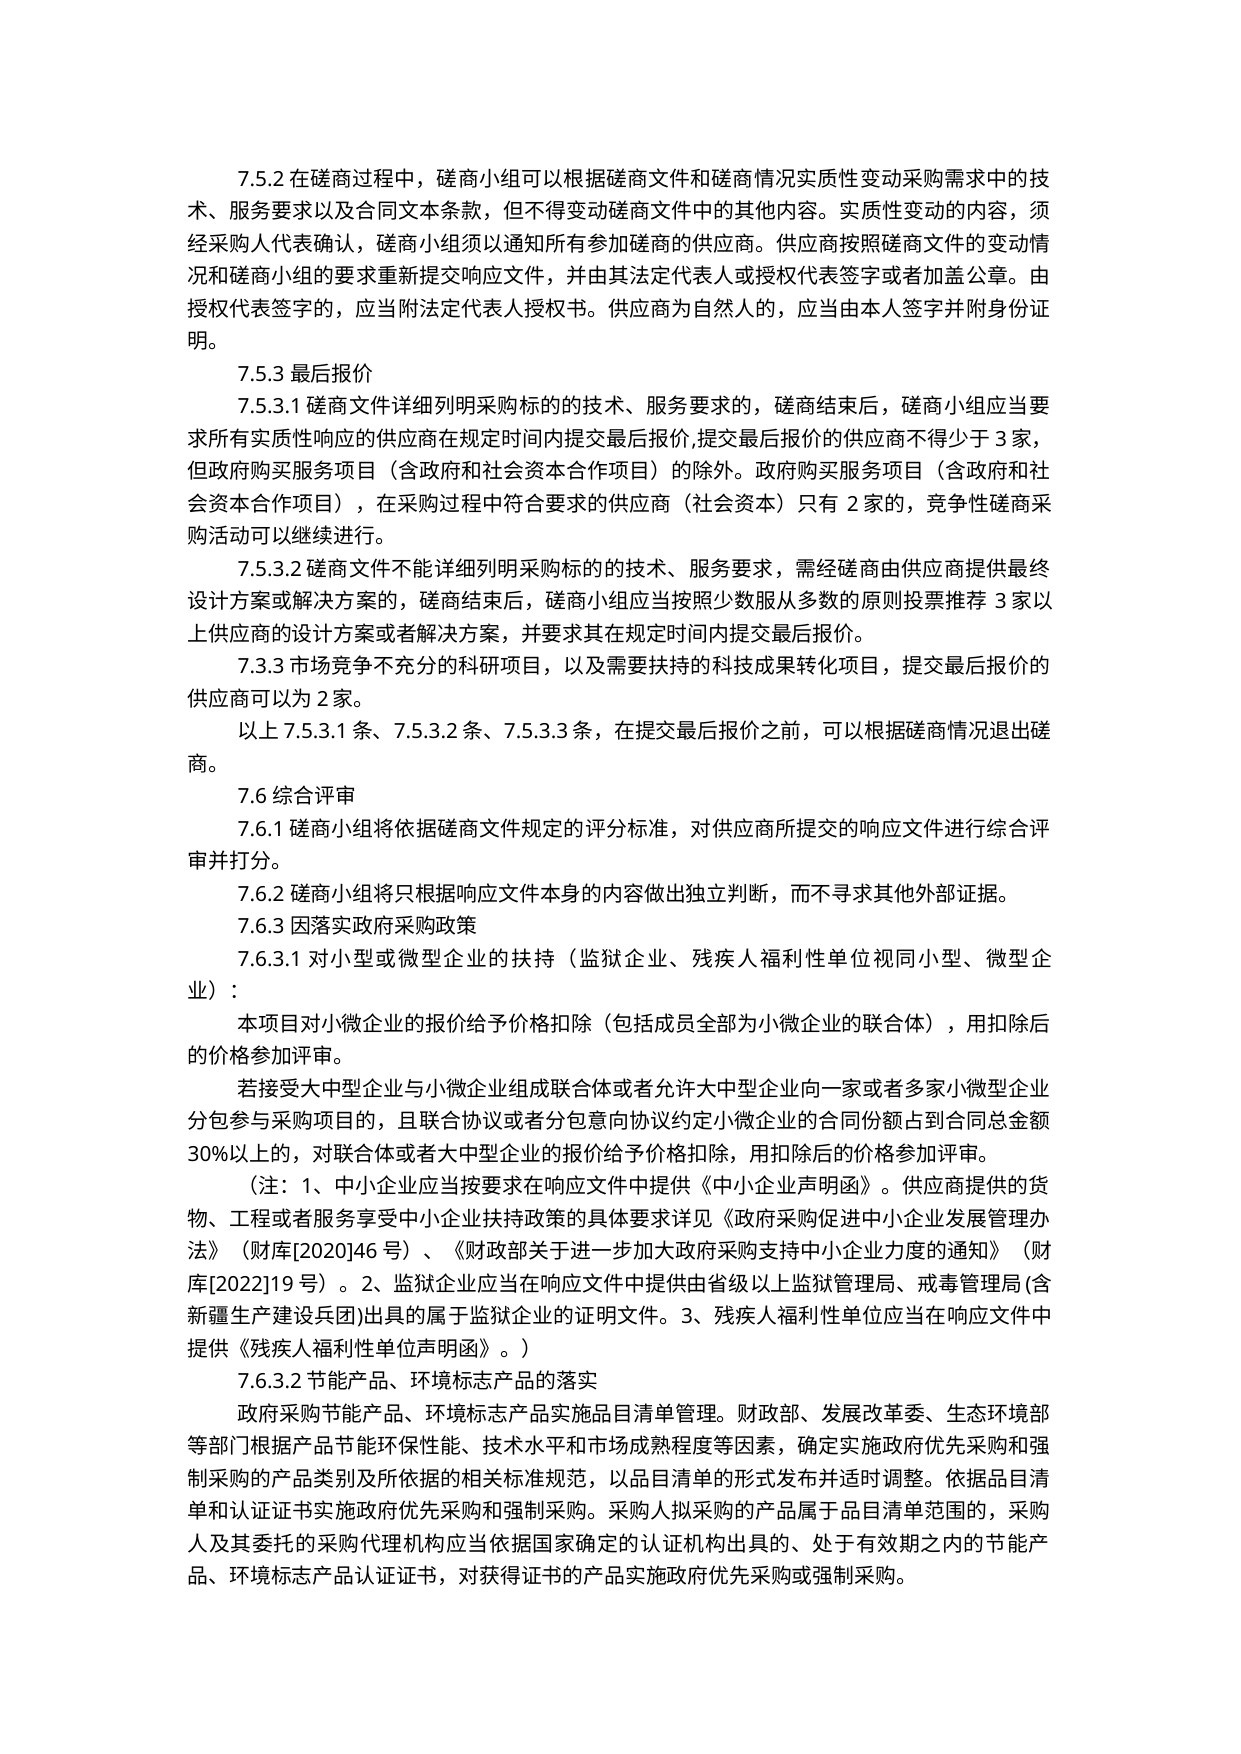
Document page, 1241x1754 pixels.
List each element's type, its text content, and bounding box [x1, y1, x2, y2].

text 7.6.1磋商小组将依据磋商文件规定的评分标准，对供应商所提交的响应文件进行综合评审并打分。 [187, 812, 1053, 877]
text 7.6.3.2节能产品、环境标志产品的落实 [187, 1364, 1053, 1397]
text 7.6.3.1对小型或微型企业的扶持（监狱企业、残疾人福利性单位视同小型、微型企业）： [187, 942, 1053, 1007]
text 若接受大中型企业与小微企业组成联合体或者允许大中型企业向一家或者多家小微型企业分包参与采购项目的，且联合协议或者分包意向协议约定小微企业的合同份额占到合同总金额30%以上的，对联合体或者大中型企业的报价给予价格扣除，用扣除后的价格参加评审。 [187, 1072, 1053, 1169]
text 7.5.3.1磋商文件详细列明采购标的的技术、服务要求的，磋商结束后，磋商小组应当要求所有实质性响应的供应商在规定时间内提交最后报价,提交最后报价的供应商不得少于3家，但政府购买服务项目（含政府和社会资本合作项目）的除外。政府购买服务项目（含政府和社会资本合作项目），在采购过程中符合要求的供应商（社会资本）只有2家的，竞争性磋商采购活动可以继续进行。 [187, 389, 1053, 552]
text （注：1、中小企业应当按要求在响应文件中提供《中小企业声明函》。供应商提供的货物、工程或者服务享受中小企业扶持政策的具体要求详见《政府采购促进中小企业发展管理办法》（财库[2020]46号）、《财政部关于进一步加大政府采购支持中小企业力度的通知》（财库[2022]19号）。2、监狱企业应当在响应文件中提供由省级以上监狱管理局、戒毒管理局(含新疆生产建设兵团)出具的属于监狱企业的证明文件。3、残疾人福利性单位应当在响应文件中提供《残疾人福利性单位声明函》。） [187, 1169, 1053, 1364]
text 以上7.5.3.1条、7.5.3.2条、7.5.3.3条，在提交最后报价之前，可以根据磋商情况退出磋商。 [187, 714, 1053, 779]
text 政府采购节能产品、环境标志产品实施品目清单管理。财政部、发展改革委、生态环境部等部门根据产品节能环保性能、技术水平和市场成熟程度等因素，确定实施政府优先采购和强制采购的产品类别及所依据的相关标准规范，以品目清单的形式发布并适时调整。依据品目清单和认证证书实施政府优先采购和强制采购。采购人拟采购的产品属于品目清单范围的，采购人及其委托的采购代理机构应当依据国家确定的认证机构出具的、处于有效期之内的节能产品、环境标志产品认证证书，对获得证书的产品实施政府优先采购或强制采购。 [187, 1397, 1053, 1592]
text 7.6 综合评审 [187, 779, 1053, 812]
text 7.5.3 最后报价 [187, 357, 1053, 389]
text 7.5.2在磋商过程中，磋商小组可以根据磋商文件和磋商情况实质性变动采购需求中的技术、服务要求以及合同文本条款，但不得变动磋商文件中的其他内容。实质性变动的内容，须经采购人代表确认，磋商小组须以通知所有参加磋商的供应商。供应商按照磋商文件的变动情况和磋商小组的要求重新提交响应文件，并由其法定代表人或授权代表签字或者加盖公章。由授权代表签字的，应当附法定代表人授权书。供应商为自然人的，应当由本人签字并附身份证明。 [187, 162, 1053, 357]
text 7.3.3市场竞争不充分的科研项目，以及需要扶持的科技成果转化项目，提交最后报价的供应商可以为2家。 [187, 649, 1053, 714]
text 本项目对小微企业的报价给予价格扣除（包括成员全部为小微企业的联合体），用扣除后的价格参加评审。 [187, 1007, 1053, 1072]
text 7.5.3.2磋商文件不能详细列明采购标的的技术、服务要求，需经磋商由供应商提供最终设计方案或解决方案的，磋商结束后，磋商小组应当按照少数服从多数的原则投票推荐3家以上供应商的设计方案或者解决方案，并要求其在规定时间内提交最后报价。 [187, 552, 1053, 649]
text 7.6.3 因落实政府采购政策 [187, 909, 1053, 942]
text 7.6.2 磋商小组将只根据响应文件本身的内容做出独立判断，而不寻求其他外部证据。 [187, 877, 1053, 909]
